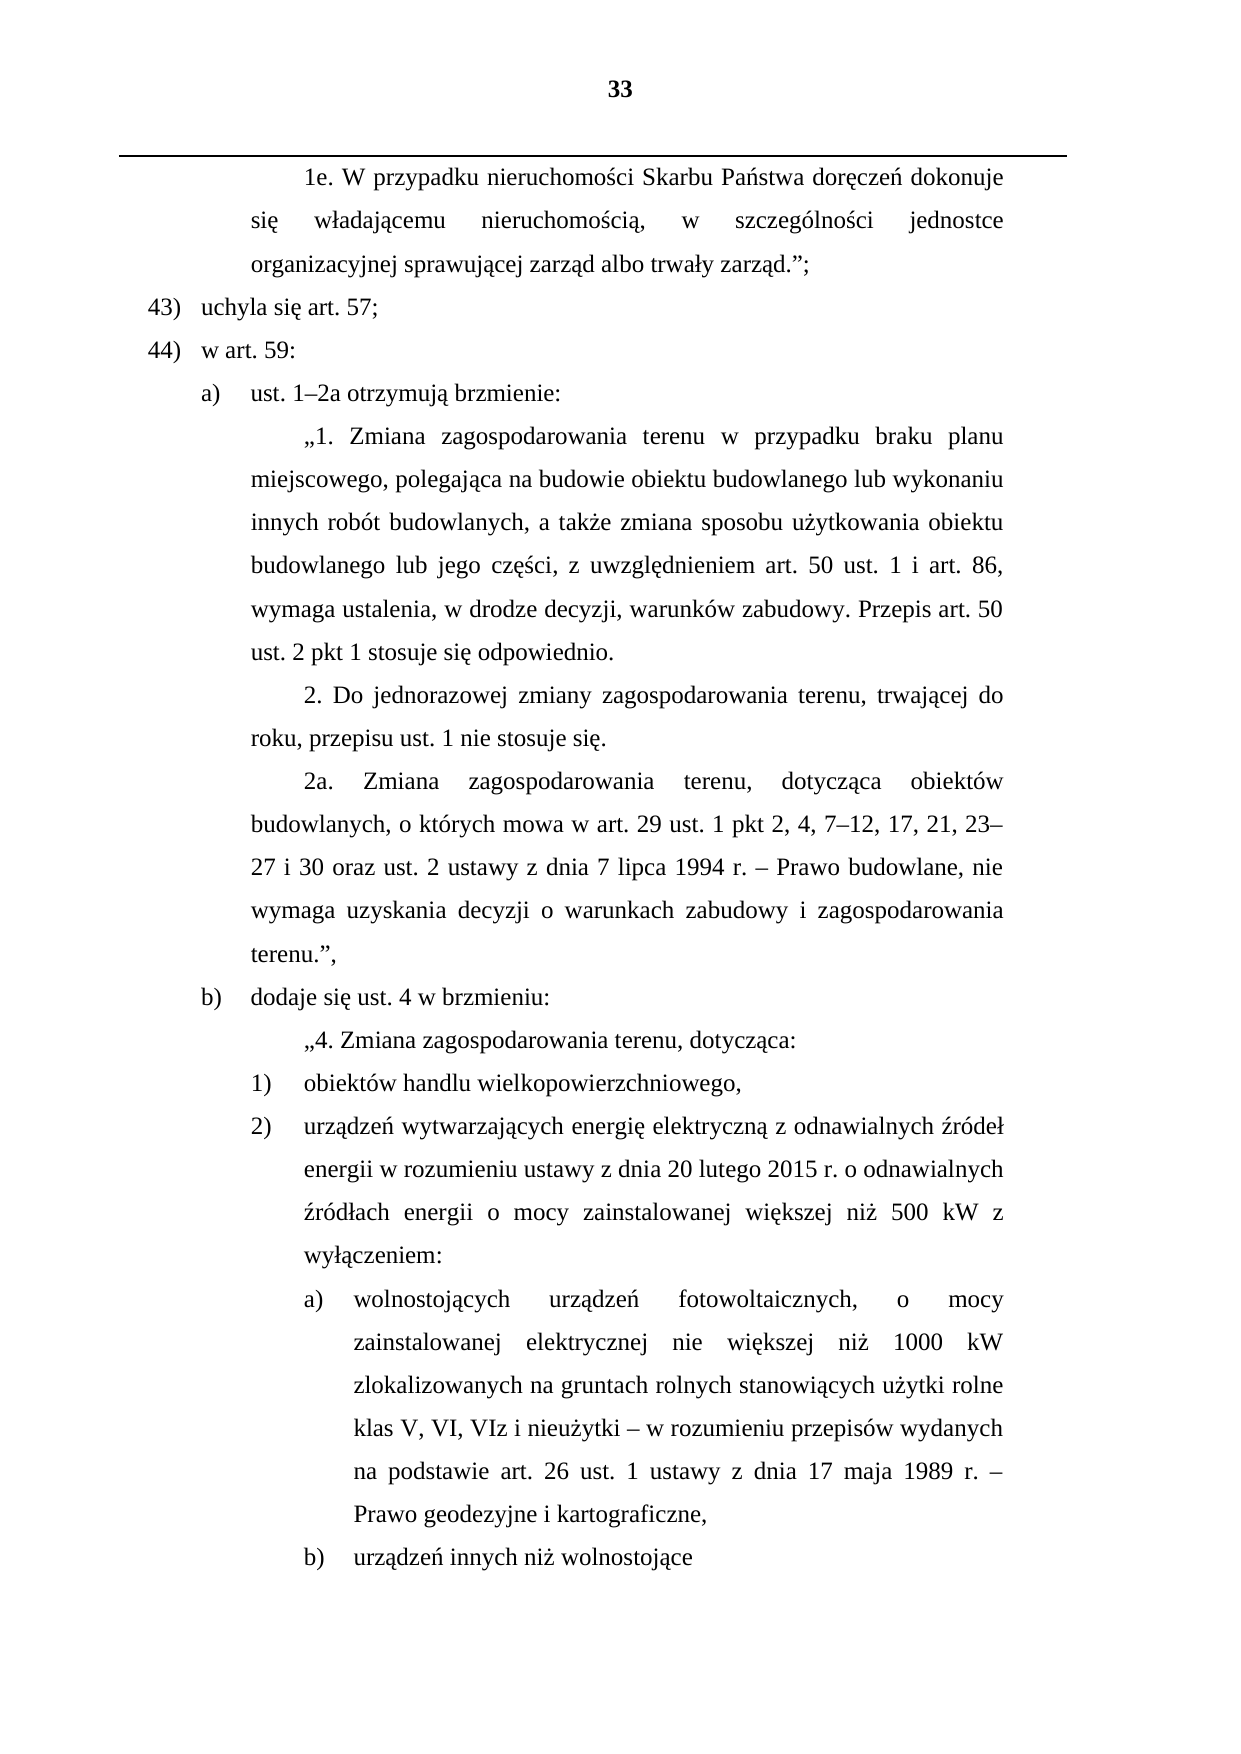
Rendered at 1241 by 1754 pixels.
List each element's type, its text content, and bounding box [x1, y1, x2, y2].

text b) dodaje się ust. 4 w brzmieniu: [201, 982, 1004, 1011]
text 43) uchyla się art. 57; [148, 292, 1004, 321]
text 1) obiektów handlu wielkopowierzchniowego, [251, 1068, 1004, 1097]
text a) ust. 1–2a otrzymują brzmienie: [201, 378, 1004, 407]
text „4. Zmiana zagospodarowania terenu, dotycząca: [251, 1025, 1004, 1054]
text „1. Zmiana zagospodarowania terenu w przypadku braku planu miejscowego, polegająca na budowie obiektu budowlanego lub wykonaniu innych robót budowlanych, a także zmiana sposobu użytkowania obiektu budowlanego lub jego części, z uwzględnieniem art. 50 ust. 1 i art. 86, wymaga ustalenia, w drodze decyzji, warunków zabudowy. Przepis art. 50 ust. 2 pkt 1 stosuje się odpowiednio. [251, 421, 1004, 666]
text a) wolnostojących urządzeń fotowoltaicznych, o mocy zainstalowanej elektrycznej nie większej niż 1000 kW zlokalizowanych na gruntach rolnych stanowiących użytki rolne klas V, VI, VIz i nieużytki – w rozumieniu przepisów wydanych na podstawie art. 26 ust. 1 ustawy z dnia 17 maja 1989 r. – Prawo geodezyjne i kartograficzne, [304, 1284, 1004, 1528]
text 1e. W przypadku nieruchomości Skarbu Państwa doręczeń dokonuje się władającemu nieruchomością, w szczególności jednostce organizacyjnej sprawującej zarząd albo trwały zarząd.”; [251, 162, 1004, 277]
text 44) w art. 59: [148, 335, 1004, 364]
text 2) urządzeń wytwarzających energię elektryczną z odnawialnych źródeł energii w rozumieniu ustawy z dnia 20 lutego 2015 r. o odnawialnych źródłach energii o mocy zainstalowanej większej niż 500 kW z wyłączeniem: [251, 1111, 1004, 1269]
text 2a. Zmiana zagospodarowania terenu, dotycząca obiektów budowlanych, o których mowa w art. 29 ust. 1 pkt 2, 4, 7–12, 17, 21, 23–27 i 30 oraz ust. 2 ustawy z dnia 7 lipca 1994 r. – Prawo budowlane, nie wymaga uzyskania decyzji o warunkach zabudowy i zagospodarowania terenu.”, [251, 766, 1004, 967]
text 2. Do jednorazowej zmiany zagospodarowania terenu, trwającej do roku, przepisu ust. 1 nie stosuje się. [251, 680, 1004, 752]
text b) urządzeń innych niż wolnostojące [304, 1542, 1004, 1571]
